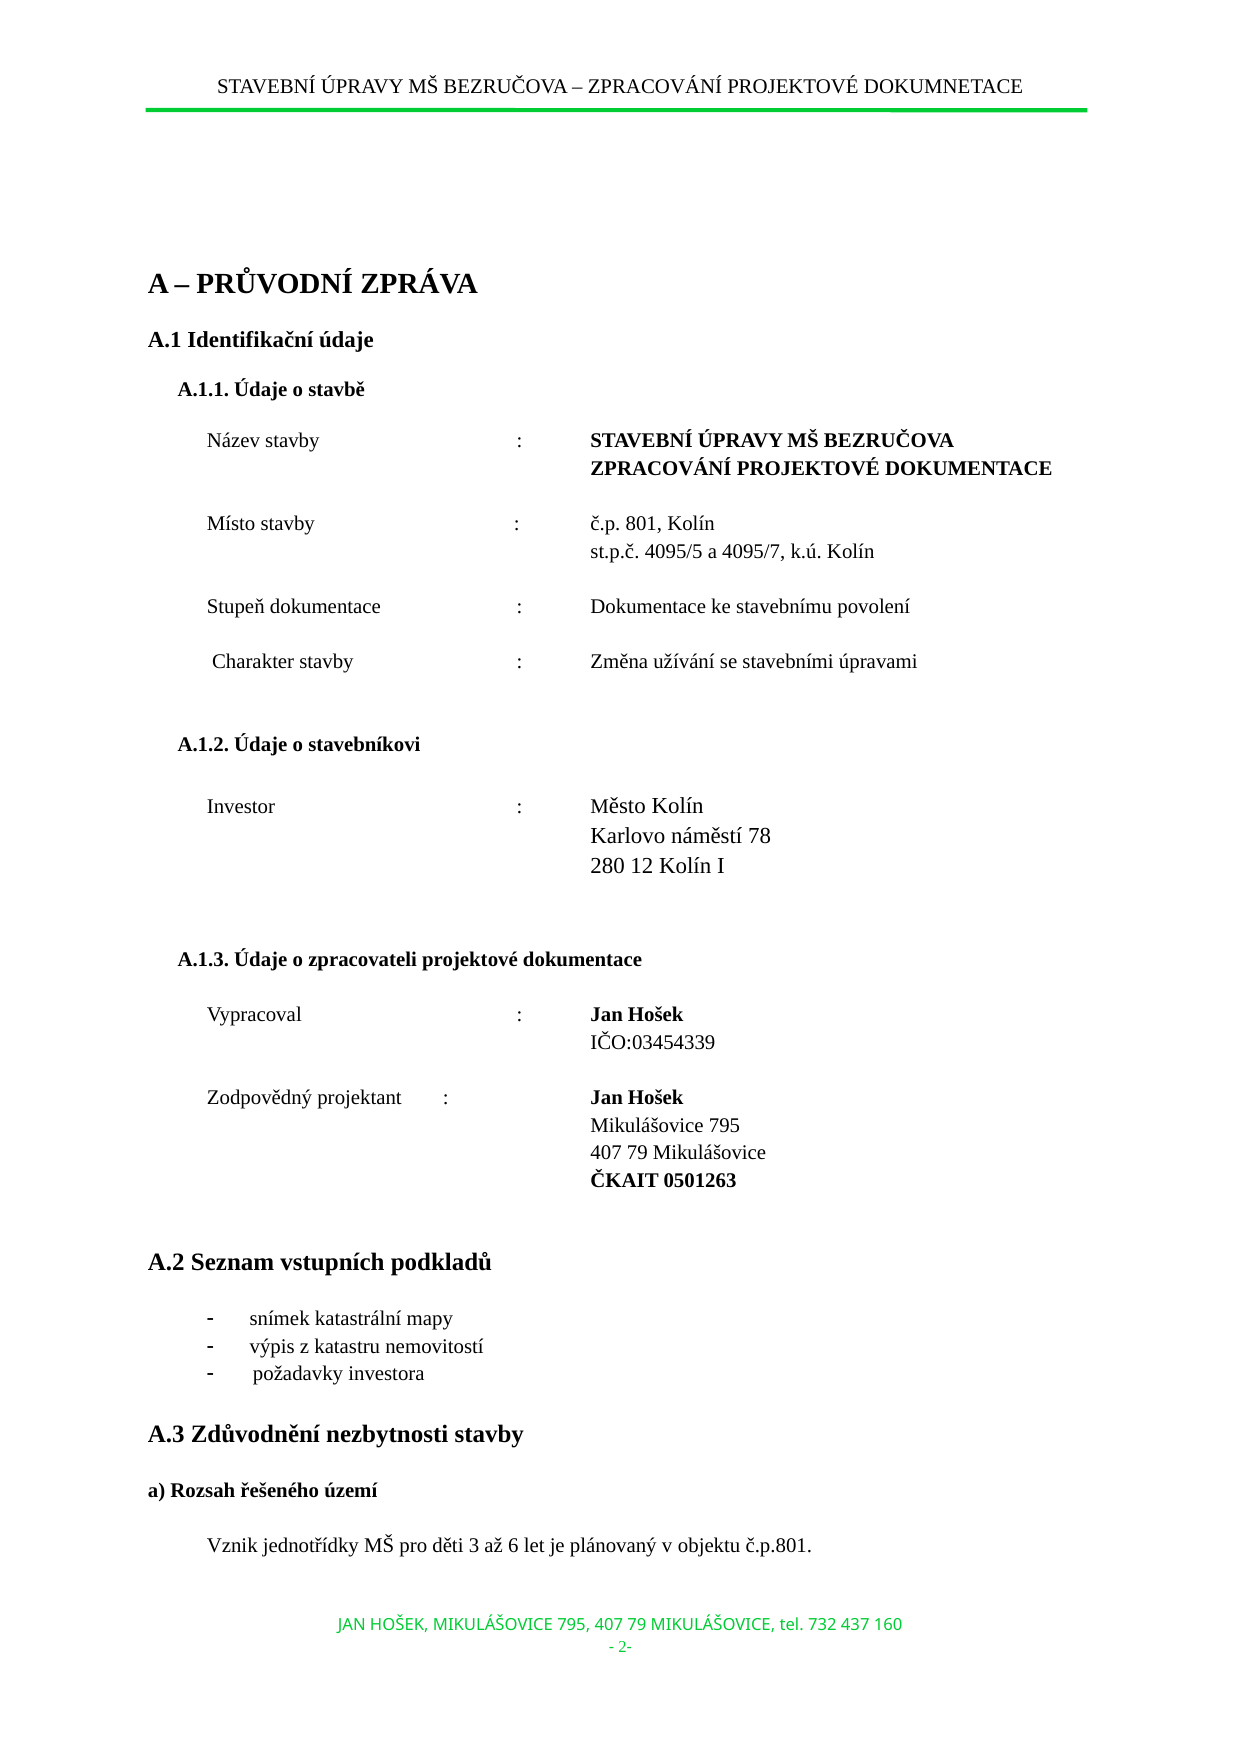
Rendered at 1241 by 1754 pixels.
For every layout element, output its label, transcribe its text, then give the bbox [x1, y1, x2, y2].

text Vypracoval : Jan Hošek [207, 1002, 1093, 1026]
text Karlovo náměstí 78 [207, 822, 1093, 848]
text A.1.2. Údaje o stavebníkovi [177, 732, 1093, 756]
text IČO:03454339 [575, 1030, 1093, 1054]
subtitle A.2 Seznam vstupních podkladů [148, 1247, 1093, 1276]
text ZPRACOVÁNÍ PROJEKTOVÉ DOKUMENTACE [207, 456, 1093, 480]
text ČKAIT 0501263 [207, 1168, 1093, 1192]
subtitle A.1.1. Údaje o stavbě [177, 377, 1093, 401]
text 280 12 Kolín I [207, 852, 1093, 879]
text Stupeň dokumentace : Dokumentace ke stavebnímu povolení [207, 594, 1093, 618]
text Název stavby : STAVEBNÍ ÚPRAVY MŠ BEZRUČOVA [207, 428, 1093, 452]
text st.p.č. 4095/5 a 4095/7, k.ú. Kolín [148, 539, 1093, 563]
text a) Rozsah řešeného území [148, 1478, 1093, 1502]
text Zodpovědný projektant : Jan Hošek [207, 1085, 1093, 1109]
text Mikulášovice 795 [104, 1113, 1093, 1137]
text Charakter stavby : Změna užívání se stavebními úpravami [207, 649, 1093, 673]
text Místo stavby : č.p. 801, Kolín [148, 511, 1093, 535]
text Vznik jednotřídky MŠ pro děti 3 až 6 let je plánovaný v objektu č.p.801. [207, 1533, 1093, 1557]
text 407 79 Mikulášovice [104, 1140, 1093, 1164]
list snímek katastrální mapy [207, 1306, 1093, 1330]
subtitle A.1 Identifikační údaje [148, 326, 1093, 353]
subtitle A.3 Zdůvodnění nezbytnosti stavby [148, 1419, 1093, 1448]
text Investor : Město Kolín [207, 792, 1093, 818]
subtitle A – PRŮVODNÍ ZPRÁVA [148, 266, 1093, 300]
list výpis z katastru nemovitostí [207, 1334, 1093, 1358]
list požadavky investora [207, 1361, 1093, 1385]
text A.1.3. Údaje o zpracovateli projektové dokumentace [177, 947, 1093, 971]
